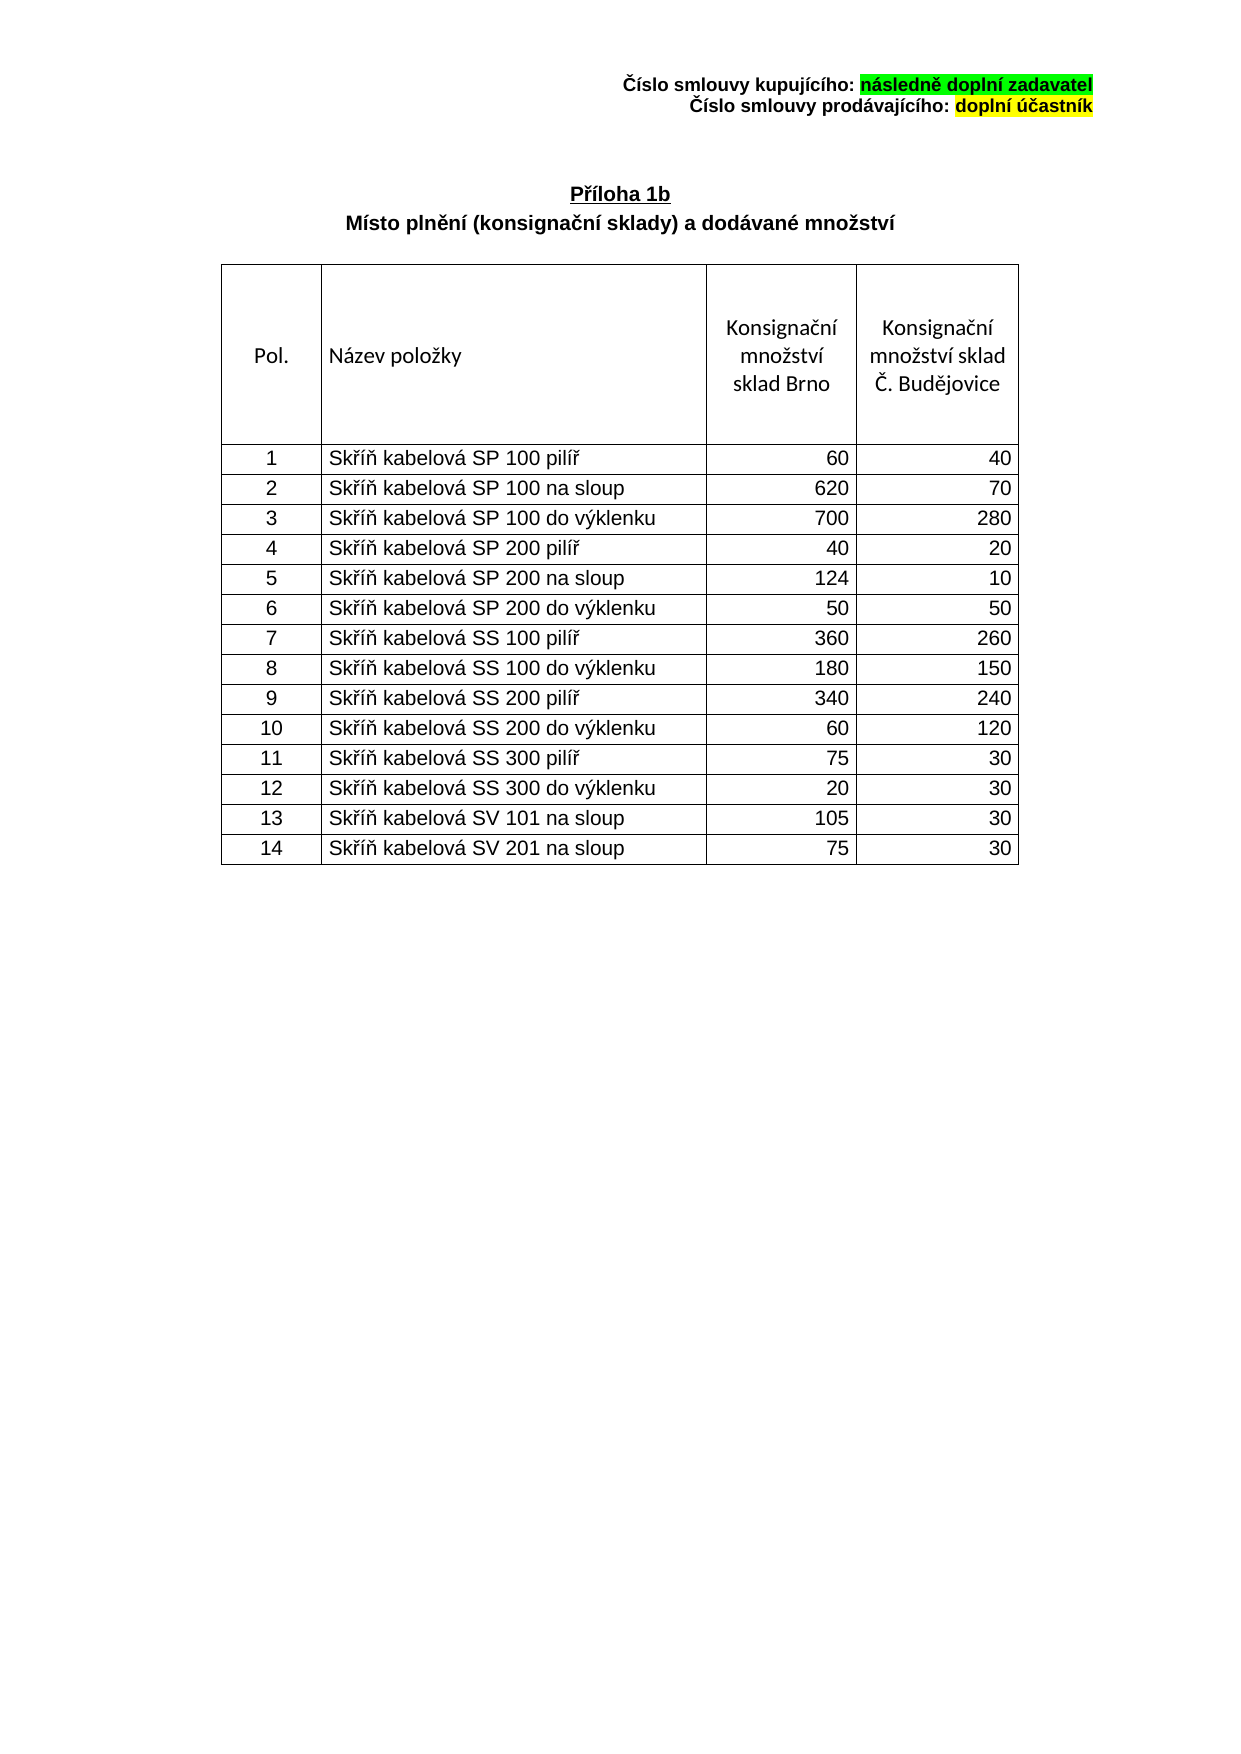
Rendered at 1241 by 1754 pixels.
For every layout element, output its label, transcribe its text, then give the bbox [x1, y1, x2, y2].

table_cell 10 [222, 715, 321, 744]
table_cell 30 [857, 805, 1018, 834]
table_cell 7 [222, 625, 321, 654]
table_cell 30 [857, 745, 1018, 774]
table_cell 8 [222, 655, 321, 684]
table_cell 13 [222, 805, 321, 834]
table_cell 40 [857, 445, 1018, 474]
table_cell 620 [707, 475, 856, 504]
table_cell Skříň kabelová SV 101 na sloup [322, 805, 706, 834]
table_cell Skříň kabelová SV 201 na sloup [322, 835, 706, 864]
table_cell 6 [222, 595, 321, 624]
table_cell 9 [222, 685, 321, 714]
table_cell Skříň kabelová SS 300 pilíř [322, 745, 706, 774]
table_header Konsignační množství sklad Č. Budějovice [857, 265, 1018, 444]
table_cell 360 [707, 625, 856, 654]
table_cell 120 [857, 715, 1018, 744]
table_cell 20 [707, 775, 856, 804]
table_header Konsignační množství sklad Brno [707, 265, 856, 444]
table_cell 240 [857, 685, 1018, 714]
table_cell Skříň kabelová SP 200 do výklenku [322, 595, 706, 624]
text Místo plnění (konsignační sklady) a dodávané množství [148, 206, 1093, 235]
table_cell 150 [857, 655, 1018, 684]
table_cell 340 [707, 685, 856, 714]
table_cell 3 [222, 505, 321, 534]
table_cell 280 [857, 505, 1018, 534]
table_header Název položky [322, 265, 706, 444]
table_cell 700 [707, 505, 856, 534]
table_cell Skříň kabelová SP 100 do výklenku [322, 505, 706, 534]
table_cell 20 [857, 535, 1018, 564]
table_cell Skříň kabelová SS 200 do výklenku [322, 715, 706, 744]
text Příloha 1b [148, 177, 1093, 206]
table_cell Skříň kabelová SP 100 pilíř [322, 445, 706, 474]
table_cell 30 [857, 775, 1018, 804]
table_cell 40 [707, 535, 856, 564]
table_cell 30 [857, 835, 1018, 864]
table_cell 50 [707, 595, 856, 624]
table_cell 50 [857, 595, 1018, 624]
table_cell 70 [857, 475, 1018, 504]
table_cell 11 [222, 745, 321, 774]
table_header Pol. [222, 265, 321, 444]
table_cell 75 [707, 835, 856, 864]
table_cell 105 [707, 805, 856, 834]
table_cell 2 [222, 475, 321, 504]
table_cell 4 [222, 535, 321, 564]
table_cell Skříň kabelová SS 200 pilíř [322, 685, 706, 714]
table_cell 60 [707, 445, 856, 474]
table_cell 12 [222, 775, 321, 804]
table_cell 10 [857, 565, 1018, 594]
table_cell 60 [707, 715, 856, 744]
table_cell 75 [707, 745, 856, 774]
table_cell Skříň kabelová SS 100 pilíř [322, 625, 706, 654]
table_cell 124 [707, 565, 856, 594]
table_cell 14 [222, 835, 321, 864]
table_cell Skříň kabelová SS 100 do výklenku [322, 655, 706, 684]
table_cell Skříň kabelová SS 300 do výklenku [322, 775, 706, 804]
table_cell Skříň kabelová SP 200 pilíř [322, 535, 706, 564]
table_cell Skříň kabelová SP 200 na sloup [322, 565, 706, 594]
table_cell 260 [857, 625, 1018, 654]
table_cell 1 [222, 445, 321, 474]
table_cell 180 [707, 655, 856, 684]
table_cell 5 [222, 565, 321, 594]
table_cell Skříň kabelová SP 100 na sloup [322, 475, 706, 504]
